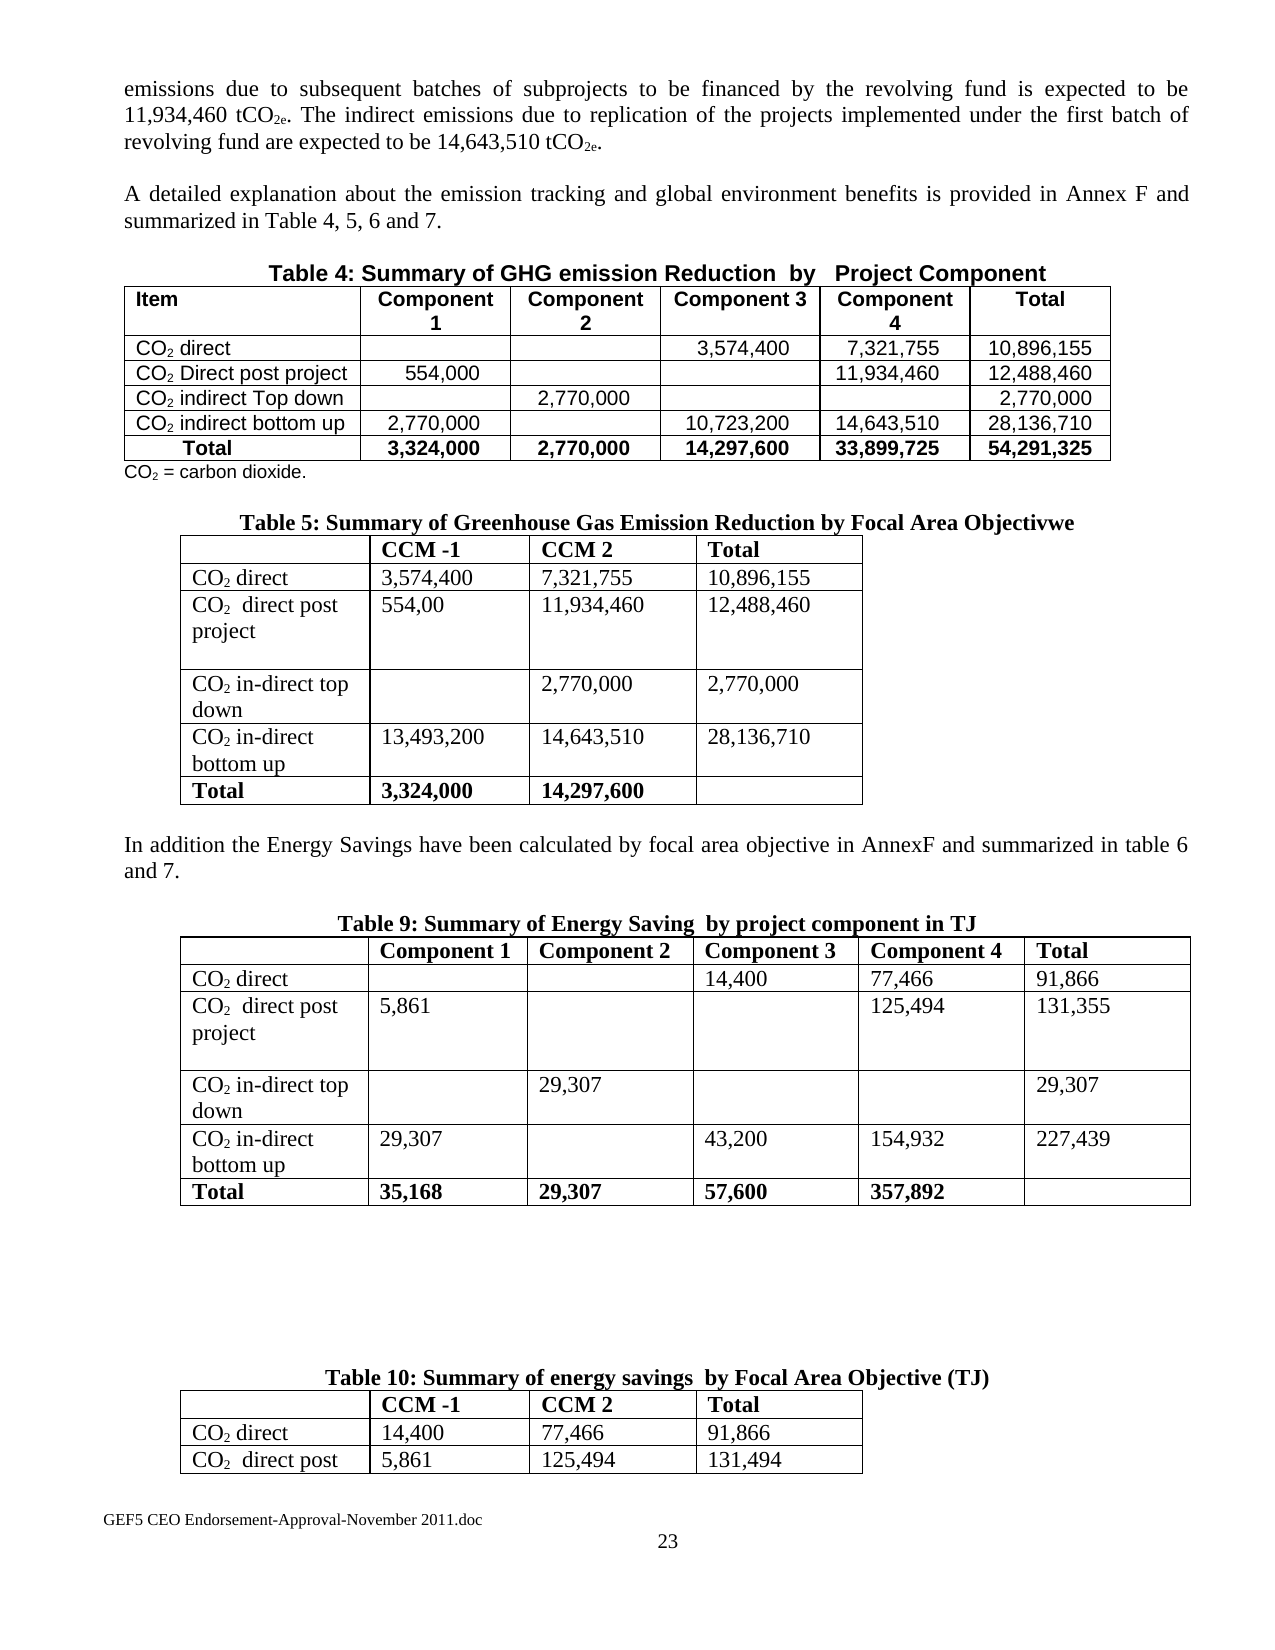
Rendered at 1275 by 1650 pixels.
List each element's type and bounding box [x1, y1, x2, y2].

table_header [113, 75, 1202, 1473]
